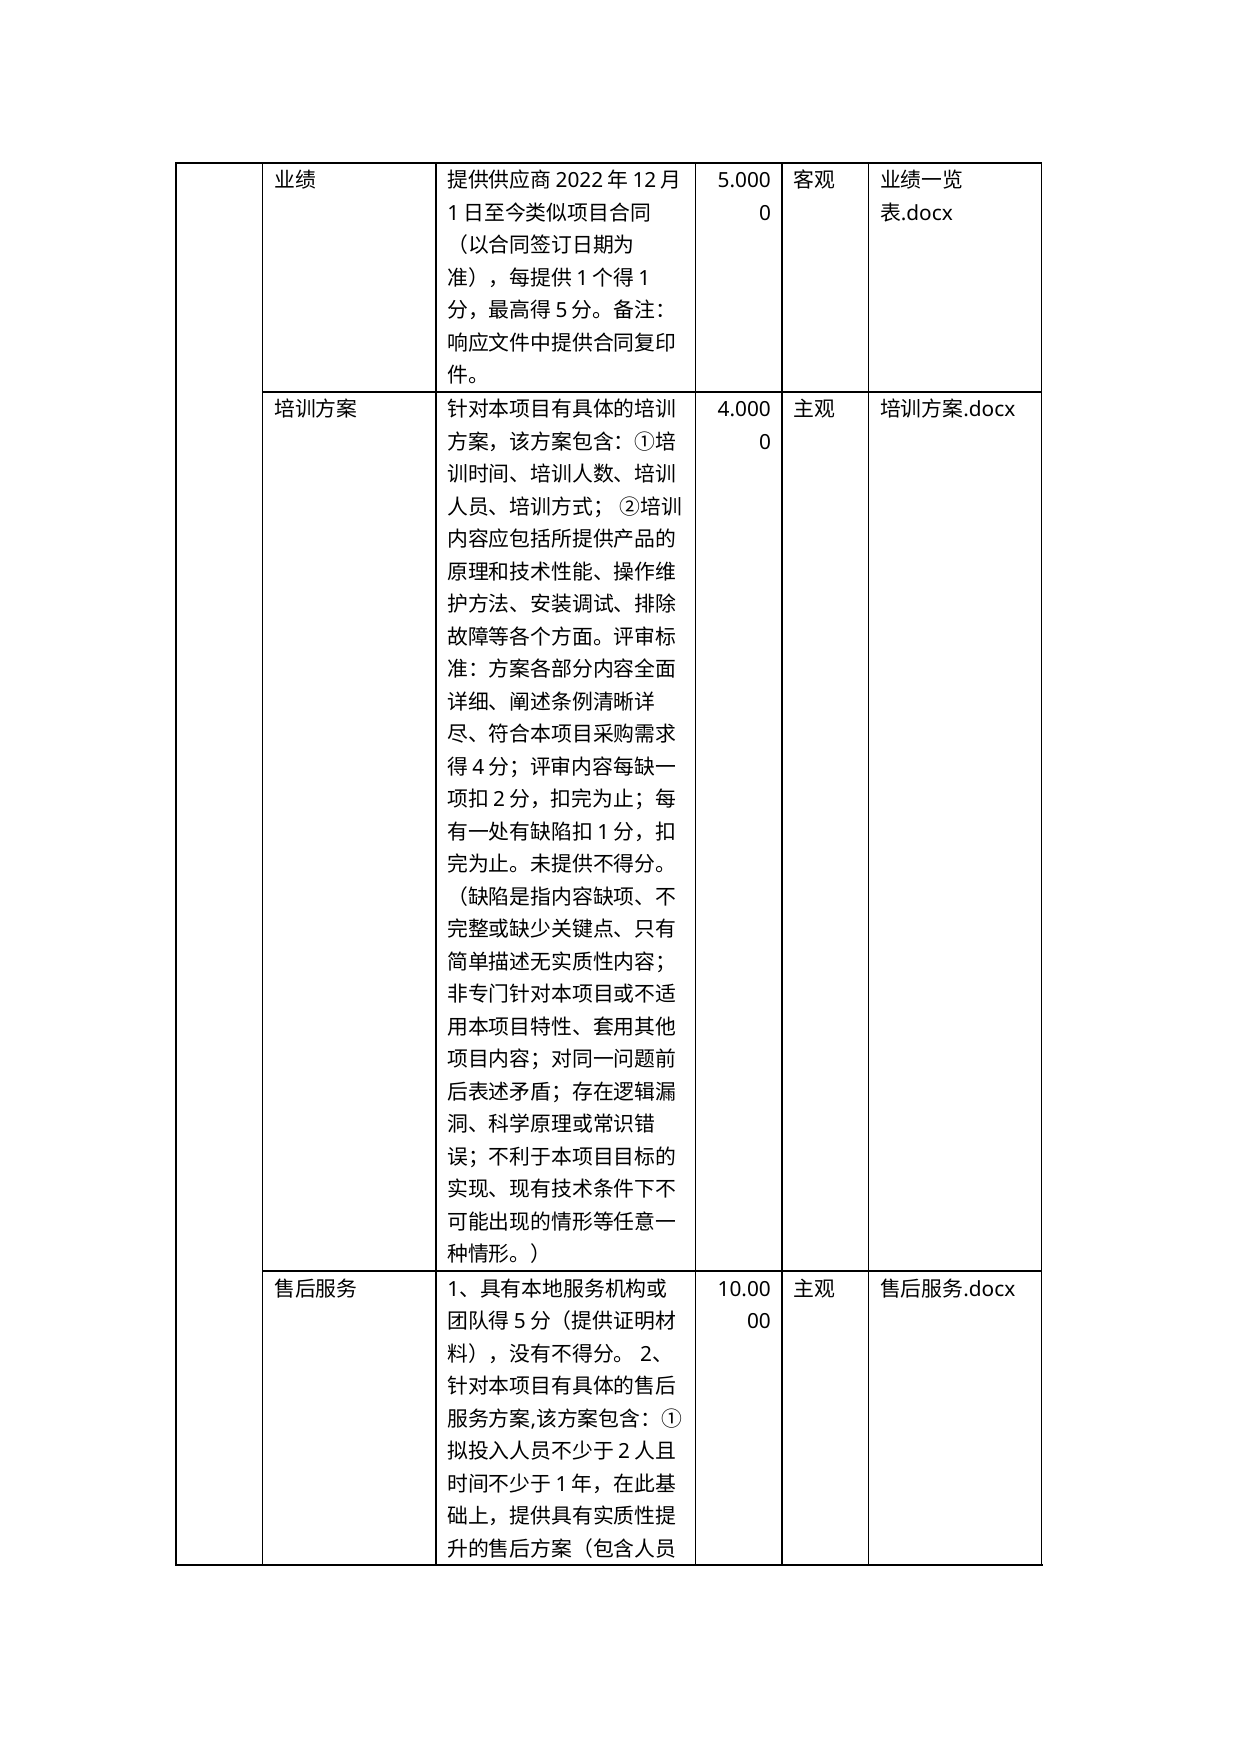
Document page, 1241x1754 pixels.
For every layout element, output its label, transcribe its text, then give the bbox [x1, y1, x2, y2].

table_cell 针对本项目有具体的培训方案，该方案包含：①培训时间、培训人数、培训人员、培训方式； ②培训内容应包括所提供产品的原理和技术性能、操作维护方法、安装调试、排除故障等各个方面。评审标准：方案各部分内容全面详细、阐述条例清晰详尽、符合本项目采购需求得4分；评审内容每缺一项扣2分，扣完为止；每有一处有缺陷扣1分，扣完为止。未提供不得分。（缺陷是指内容缺项、不完整或缺少关键点、只有简单描述无实质性内容；非专门针对本项目或不适用本项目特性、套用其他项目内容；对同一问题前后表述矛盾；存在逻辑漏洞、科学原理或常识错误；不利于本项目目标的实现、现有技术条件下不可能出现的情形等任意一种情形。） [437, 393, 695, 1270]
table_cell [437, 1272, 695, 1564]
table_cell 业绩 [263, 164, 435, 391]
table_cell 售后服务 [263, 1272, 435, 1564]
table_cell 提供供应商2022年12月1日至今类似项目合同（以合同签订日期为准），每提供1个得1分，最高得5分。备注：响应文件中提供合同复印件。 [437, 164, 695, 391]
table_cell 主观 [783, 1272, 868, 1564]
table_cell 培训方案.docx [869, 393, 1041, 1270]
table_cell 主观 [783, 393, 868, 1270]
table_cell 客观 [783, 164, 868, 391]
table_cell 业绩一览表.docx [869, 164, 1041, 391]
table_cell 售后服务.docx [869, 1272, 1041, 1564]
table_cell 4.0000 [696, 393, 781, 1270]
table_cell 5.0000 [696, 164, 781, 391]
table_cell 培训方案 [263, 393, 435, 1270]
table_cell 10.0000 [696, 1272, 781, 1564]
